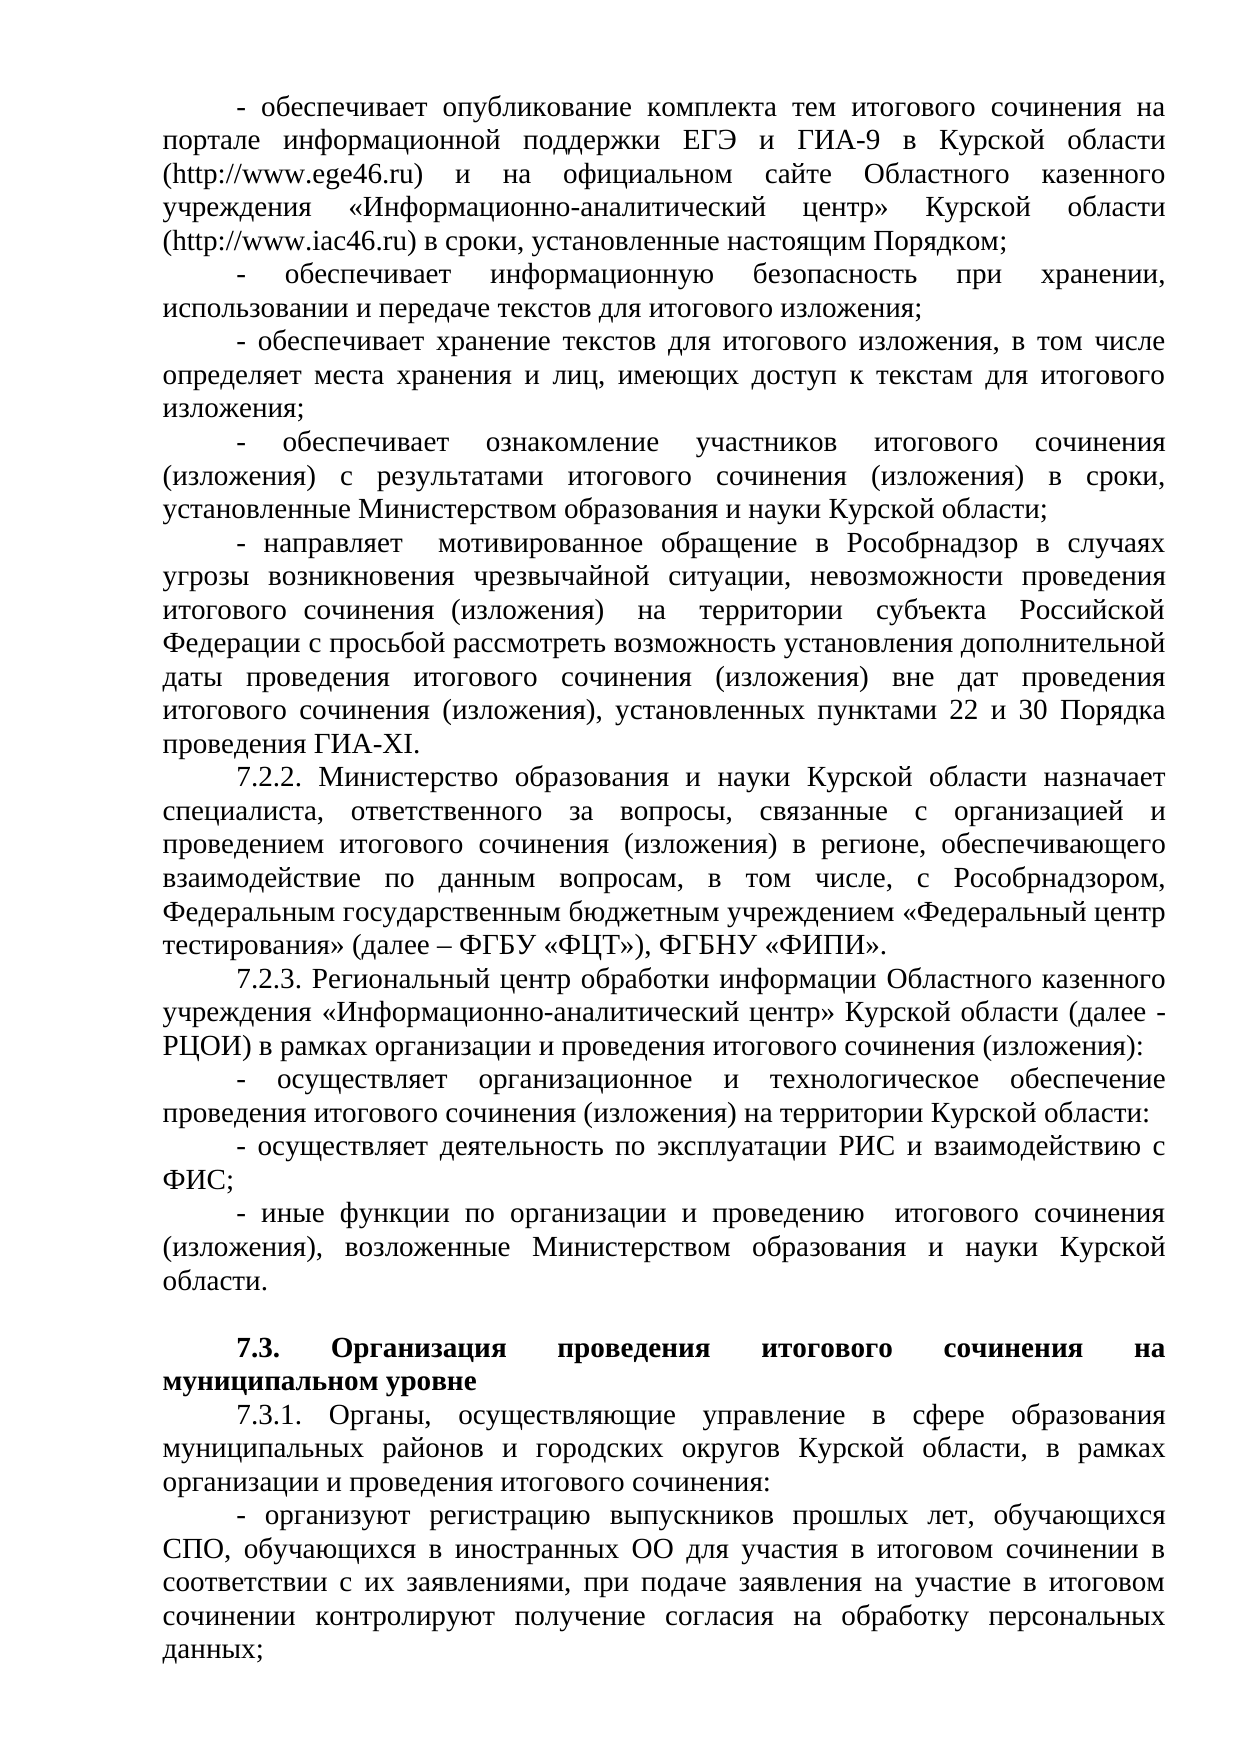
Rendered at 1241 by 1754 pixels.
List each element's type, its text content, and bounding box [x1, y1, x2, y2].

text 7.3. Организация проведения итогового сочинения на муниципальном уровне [162, 1330, 1166, 1397]
text 7.2.2. Министерство образования и науки Курской области назначает специалиста, ответственного за вопросы, связанные с организацией и проведением итогового сочинения (изложения) в регионе, обеспечивающего взаимодействие по данным вопросам, в том числе, с Рособрнадзором, Федеральным государственным бюджетным учреждением «Федеральный центр тестирования» (далее – ФГБУ «ФЦТ»), ФГБНУ «ФИПИ». [162, 759, 1166, 961]
text - обеспечивает ознакомление участников итогового сочинения (изложения) с результатами итогового сочинения (изложения) в сроки, установленные Министерством образования и науки Курской области; [162, 424, 1166, 525]
text - осуществляет деятельность по эксплуатации РИС и взаимодействию с ФИС; [162, 1128, 1166, 1196]
text - обеспечивает хранение текстов для итогового изложения, в том числе определяет места хранения и лиц, имеющих доступ к текстам для итогового изложения; [162, 323, 1166, 424]
text - направляет мотивированное обращение в Рособрнадзор в случаях угрозы возникновения чрезвычайной ситуации, невозможности проведения итогового сочинения (изложения) на территории субъекта Российской Федерации с просьбой рассмотреть возможность установления дополнительной даты проведения итогового сочинения (изложения) вне дат проведения итогового сочинения (изложения), установленных пунктами 22 и 30 Порядка проведения ГИА-XI. [162, 525, 1166, 759]
text - обеспечивает информационную безопасность при хранении, использовании и передаче текстов для итогового изложения; [162, 256, 1166, 323]
text 7.3.1. Органы, осуществляющие управление в сфере образования муниципальных районов и городских округов Курской области, в рамках организации и проведения итогового сочинения: [162, 1397, 1166, 1497]
text - осуществляет организационное и технологическое обеспечение проведения итогового сочинения (изложения) на территории Курской области: [162, 1061, 1166, 1128]
text - иные функции по организации и проведению итогового сочинения (изложения), возложенные Министерством образования и науки Курской области. [162, 1196, 1166, 1296]
text 7.2.3. Региональный центр обработки информации Областного казенного учреждения «Информационно-аналитический центр» Курской области (далее - РЦОИ) в рамках организации и проведения итогового сочинения (изложения): [162, 961, 1166, 1061]
text - обеспечивает опубликование комплекта тем итогового сочинения на портале информационной поддержки ЕГЭ и ГИА-9 в Курской области (http://www.ege46.ru) и на официальном сайте Областного казенного учреждения «Информационно-аналитический центр» Курской области (http://www.iac46.ru) в сроки, установленные настоящим Порядком; [162, 89, 1166, 256]
text - организуют регистрацию выпускников прошлых лет, обучающихся СПО, обучающихся в иностранных ОО для участия в итоговом сочинении в соответствии с их заявлениями, при подаче заявления на участие в итоговом сочинении контролируют получение согласия на обработку персональных данных; [162, 1497, 1166, 1665]
